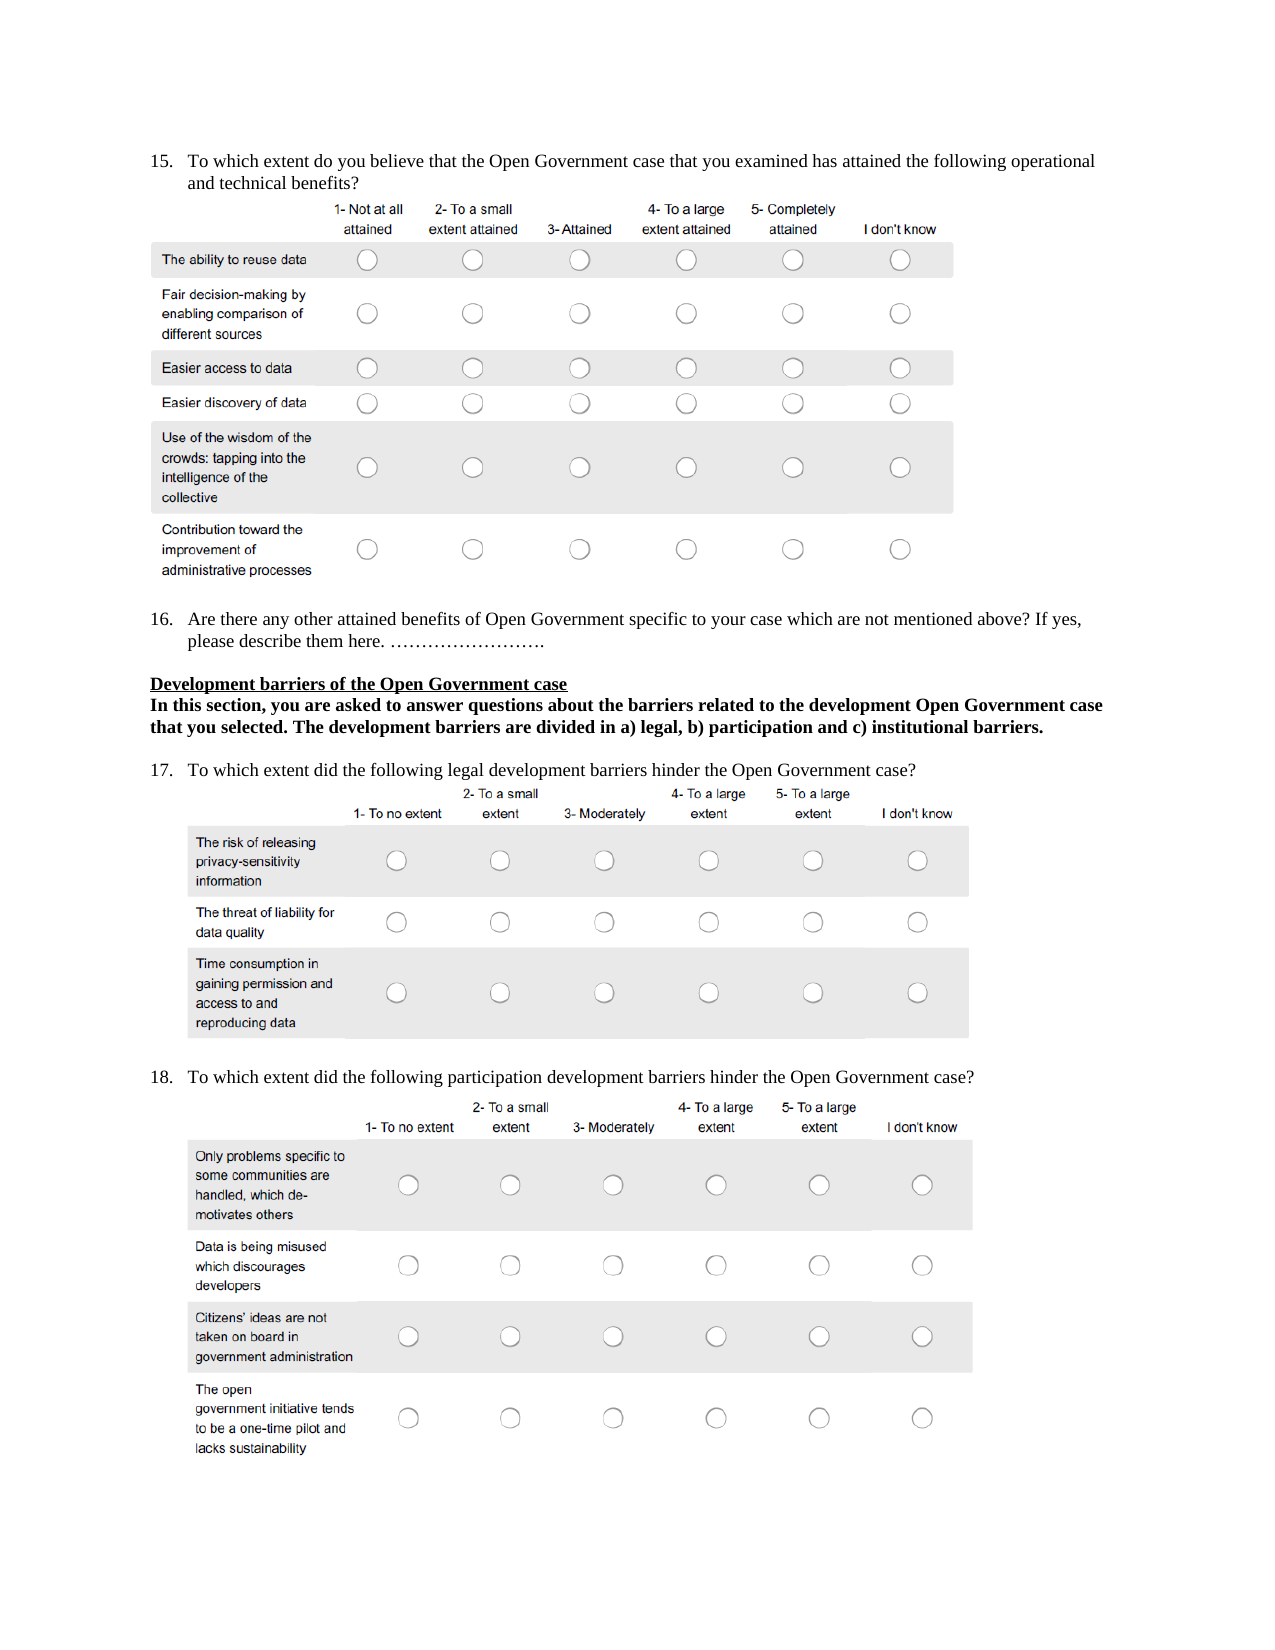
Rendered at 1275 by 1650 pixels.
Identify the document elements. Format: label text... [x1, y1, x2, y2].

picture [187, 780, 969, 1044]
list Are there any other attained benefits of Open Government specific to your case which are not mentioned above? If yes, please describe them here. ……………………. [150, 608, 1125, 651]
list To which extent do you believe that the Open Government case that you examined has attained the following operational and technical benefits? [150, 150, 1125, 193]
list To which extent did the following legal development barriers hinder the Open Government case? [150, 759, 1125, 781]
text Development barriers of the Open Government case [150, 673, 1125, 694]
text In this section, you are asked to answer questions about the barriers related to the development Open Government case that you selected. The development barriers are divided in a) legal, b) participation and c) institutional barriers. [150, 694, 1125, 737]
picture [187, 1087, 973, 1482]
list To which extent did the following participation development barriers hinder the Open Government case? [150, 1066, 1125, 1087]
picture [150, 193, 959, 587]
